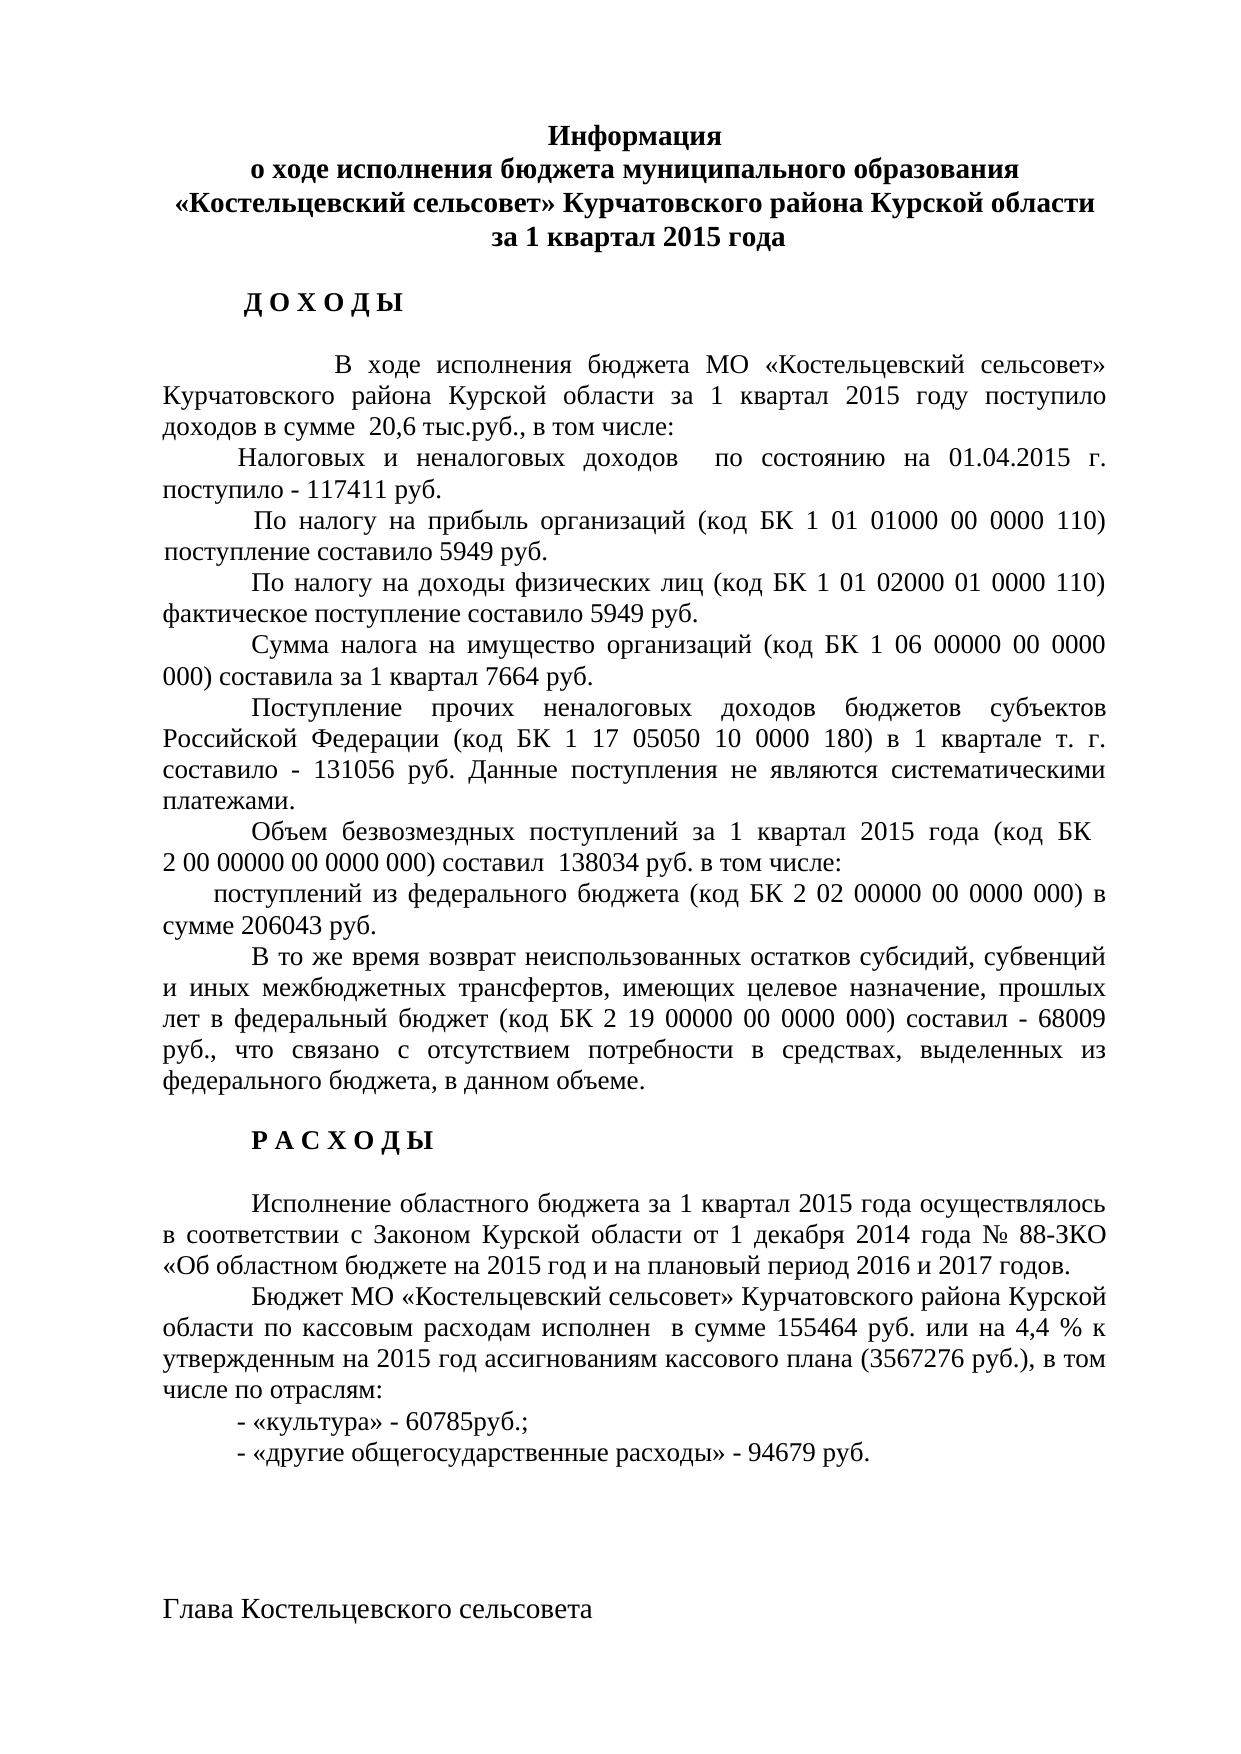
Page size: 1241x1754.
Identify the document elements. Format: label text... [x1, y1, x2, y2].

text В ходе исполнения бюджета МО «Костельцевский сельсовет» Курчатовского района Курской области за 1 квартал 2015 году поступило доходов в сумме 20,6 тыс.руб., в том числе: [162, 348, 1107, 442]
text поступлений из федерального бюджета (код БК 2 02 00000 00 0000 000) в сумме 206043 руб. [162, 878, 1107, 940]
text Глава Костельцевского сельсовета [162, 1592, 1107, 1625]
text Налоговых и неналоговых доходов по состоянию на 01.04.2015 г. поступило - 117411 руб. [162, 442, 1107, 504]
text Исполнение областного бюджета за 1 квартал 2015 года осуществлялось в соответствии с Законом Курской области от 1 декабря 2014 года № 88-ЗКО «Об областном бюджете на 2015 год и на плановый период 2016 и 2017 годов. [162, 1187, 1107, 1280]
text Бюджет МО «Костельцевский сельсовет» Курчатовского района Курской области по кассовым расходам исполнен в сумме 155464 руб. или на 4,4 % к утвержденным на 2015 год ассигнованиям кассового плана (3567276 руб.), в том числе по отраслям: [162, 1280, 1107, 1405]
text - «культура» - 60785руб.; [162, 1405, 1107, 1436]
text Поступление прочих неналоговых доходов бюджетов субъектов Российской Федерации (код БК 1 17 05050 10 0000 180) в 1 квартале т. г. составило - 131056 руб. Данные поступления не являются систематическими платежами. [162, 691, 1107, 815]
text Информация [162, 118, 1107, 152]
text По налогу на доходы физических лиц (код БК 1 01 02000 01 0000 110) фактическое поступление составило 5949 руб. [162, 566, 1107, 628]
text «Костельцевский сельсовет» Курчатовского района Курской области [162, 185, 1107, 219]
text за 1 квартал 2015 года [162, 219, 1107, 252]
text Р А С Х О Д Ы [162, 1124, 1107, 1156]
text В то же время возврат неиспользованных остатков субсидий, субвенций и иных межбюджетных трансфертов, имеющих целевое назначение, прошлых лет в федеральный бюджет (код БК 2 19 00000 00 0000 000) составил - 68009 руб., что связано с отсутствием потребности в средствах, выделенных из федерального бюджета, в данном объеме. [162, 940, 1107, 1096]
text Объем безвозмездных поступлений за 1 квартал 2015 года (код БК 2 00 00000 00 0000 000) составил 138034 руб. в том числе: [162, 815, 1107, 878]
text о ходе исполнения бюджета муниципального образования [162, 152, 1107, 185]
text - «другие общегосударственные расходы» - 94679 руб. [162, 1436, 1107, 1467]
text По налогу на прибыль организаций (код БК 1 01 01000 00 0000 110) поступление составило 5949 руб. [164, 504, 1107, 566]
text Д О Х О Д Ы [162, 286, 1107, 317]
text Сумма налога на имущество организаций (код БК 1 06 00000 00 0000 000) составила за 1 квартал 7664 руб. [162, 628, 1107, 691]
